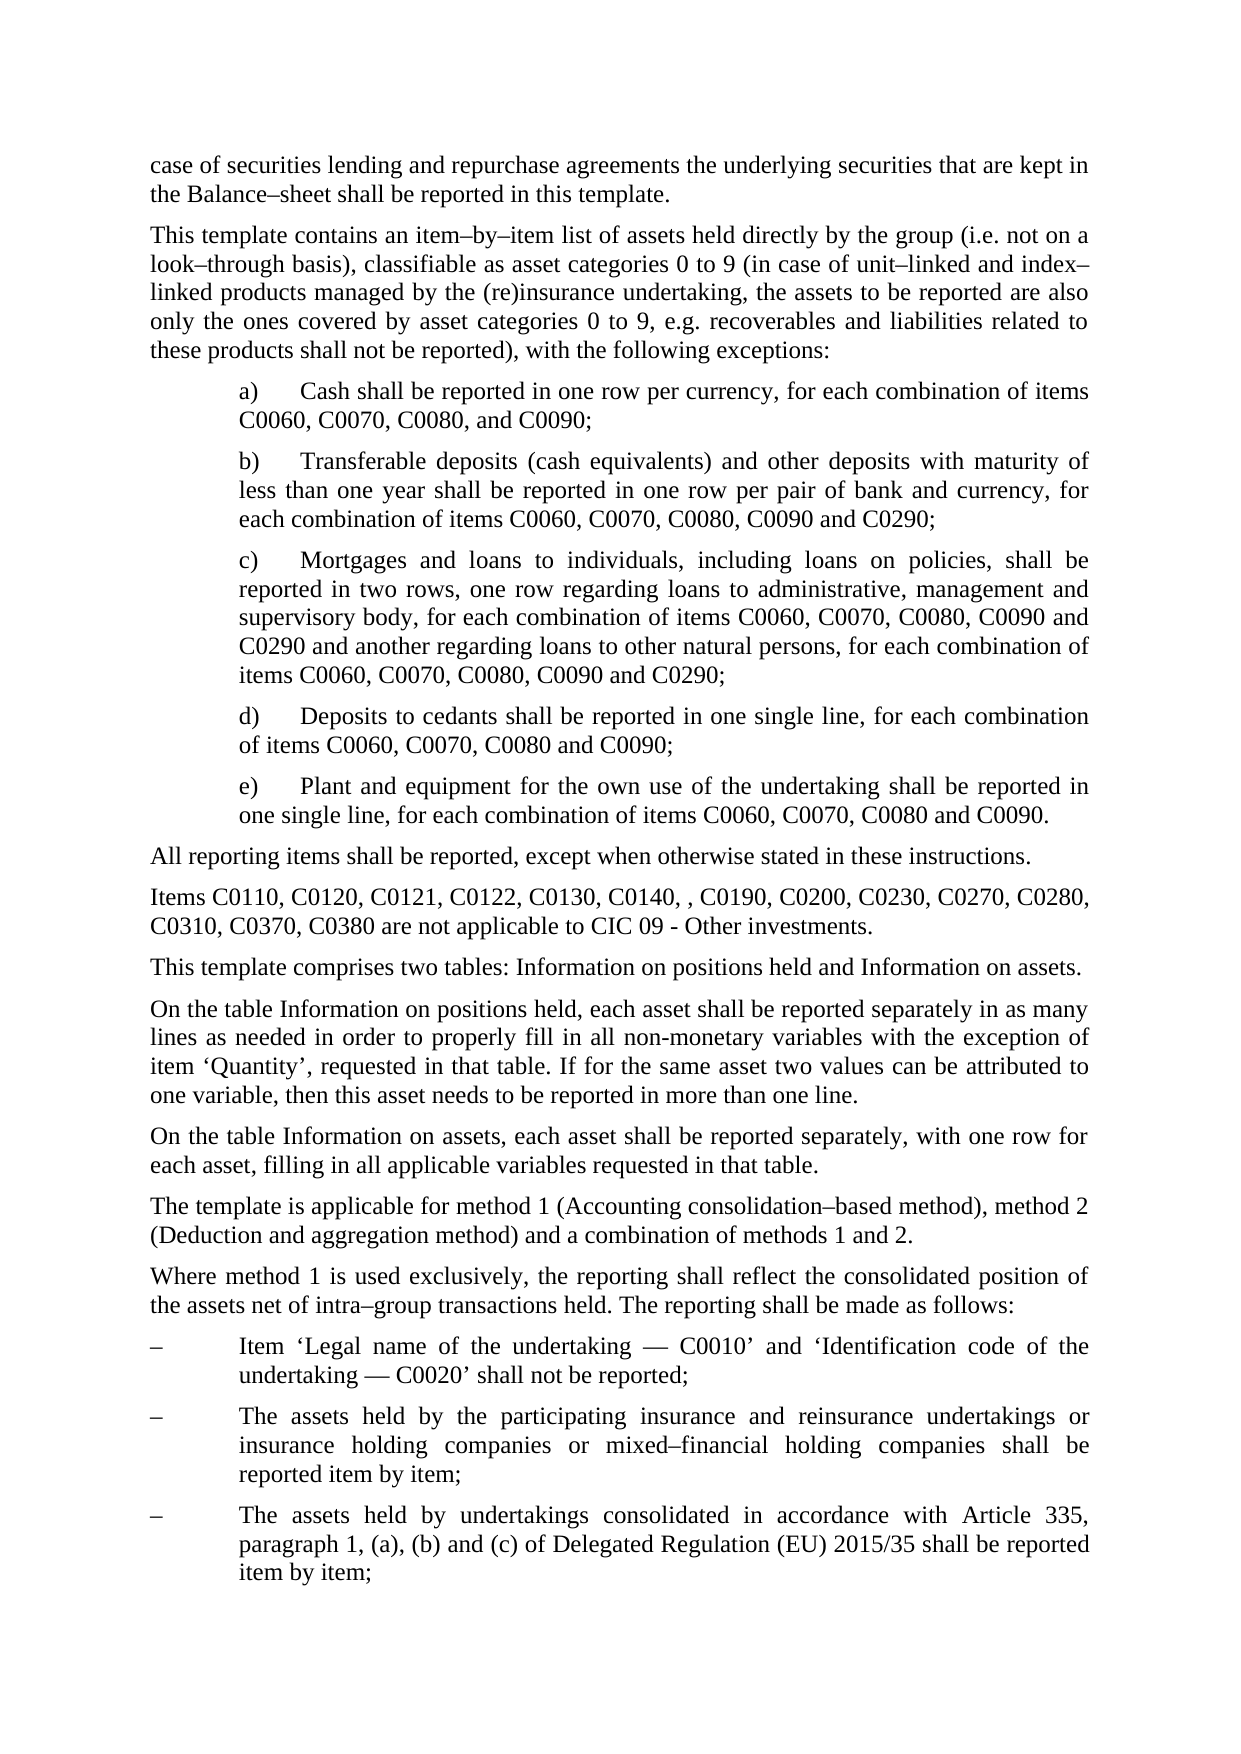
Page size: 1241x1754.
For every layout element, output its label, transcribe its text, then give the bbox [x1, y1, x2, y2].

text Where method 1 is used exclusively, the reporting shall reflect the consolidated position of the assets net of intra–group transactions held. The reporting shall be made as follows: [150, 1261, 1090, 1319]
text e) Plant and equipment for the own use of the undertaking shall be reported in one single line, for each combination of items C0060, C0070, C0080 and C0090. [150, 771, 1090, 829]
text a) Cash shall be reported in one row per currency, for each combination of items C0060, C0070, C0080, and C0090; [150, 376, 1090, 434]
list Item ‘Legal name of the undertaking — C0010’ and ‘Identification code of the undertaking — C0020’ shall not be reported; [150, 1331, 1090, 1389]
text On the table Information on assets, each asset shall be reported separately, with one row for each asset, filling in all applicable variables requested in that table. [150, 1121, 1090, 1179]
text This template contains an item–by–item list of assets held directly by the group (i.e. not on a look–through basis), classifiable as asset categories 0 to 9 (in case of unit–linked and index–linked products managed by the (re)insurance undertaking, the assets to be reported are also only the ones covered by asset categories 0 to 9, e.g. recoverables and liabilities related to these products shall not be reported), with the following exceptions: [150, 220, 1090, 364]
text c) Mortgages and loans to individuals, including loans on policies, shall be reported in two rows, one row regarding loans to administrative, management and supervisory body, for each combination of items C0060, C0070, C0080, C0090 and C0290 and another regarding loans to other natural persons, for each combination of items C0060, C0070, C0080, C0090 and C0290; [150, 545, 1090, 689]
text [150, 150, 1090, 207]
text All reporting items shall be reported, except when otherwise stated in these instructions. [150, 841, 1090, 870]
list The assets held by undertakings consolidated in accordance with Article 335, paragraph 1, (a), (b) and (c) of Delegated Regulation (EU) 2015/35 shall be reported item by item; [150, 1500, 1090, 1586]
text This template comprises two tables: Information on positions held and Information on assets. [150, 952, 1090, 981]
text The template is applicable for method 1 (Accounting consolidation–based method), method 2 (Deduction and aggregation method) and a combination of methods 1 and 2. [150, 1191, 1090, 1249]
text b) Transferable deposits (cash equivalents) and other deposits with maturity of less than one year shall be reported in one row per pair of bank and currency, for each combination of items C0060, C0070, C0080, C0090 and C0290; [150, 446, 1090, 532]
text d) Deposits to cedants shall be reported in one single line, for each combination of items C0060, C0070, C0080 and C0090; [150, 701, 1090, 759]
text On the table Information on positions held, each asset shall be reported separately in as many lines as needed in order to properly fill in all non-monetary variables with the exception of item ‘Quantity’, requested in that table. If for the same asset two values can be attributed to one variable, then this asset needs to be reported in more than one line. [150, 994, 1090, 1109]
text Items C0110, C0120, C0121, C0122, C0130, C0140, , C0190, C0200, C0230, C0270, C0280, C0310, C0370, C0380 are not applicable to CIC 09 - Other investments. [150, 882, 1090, 940]
